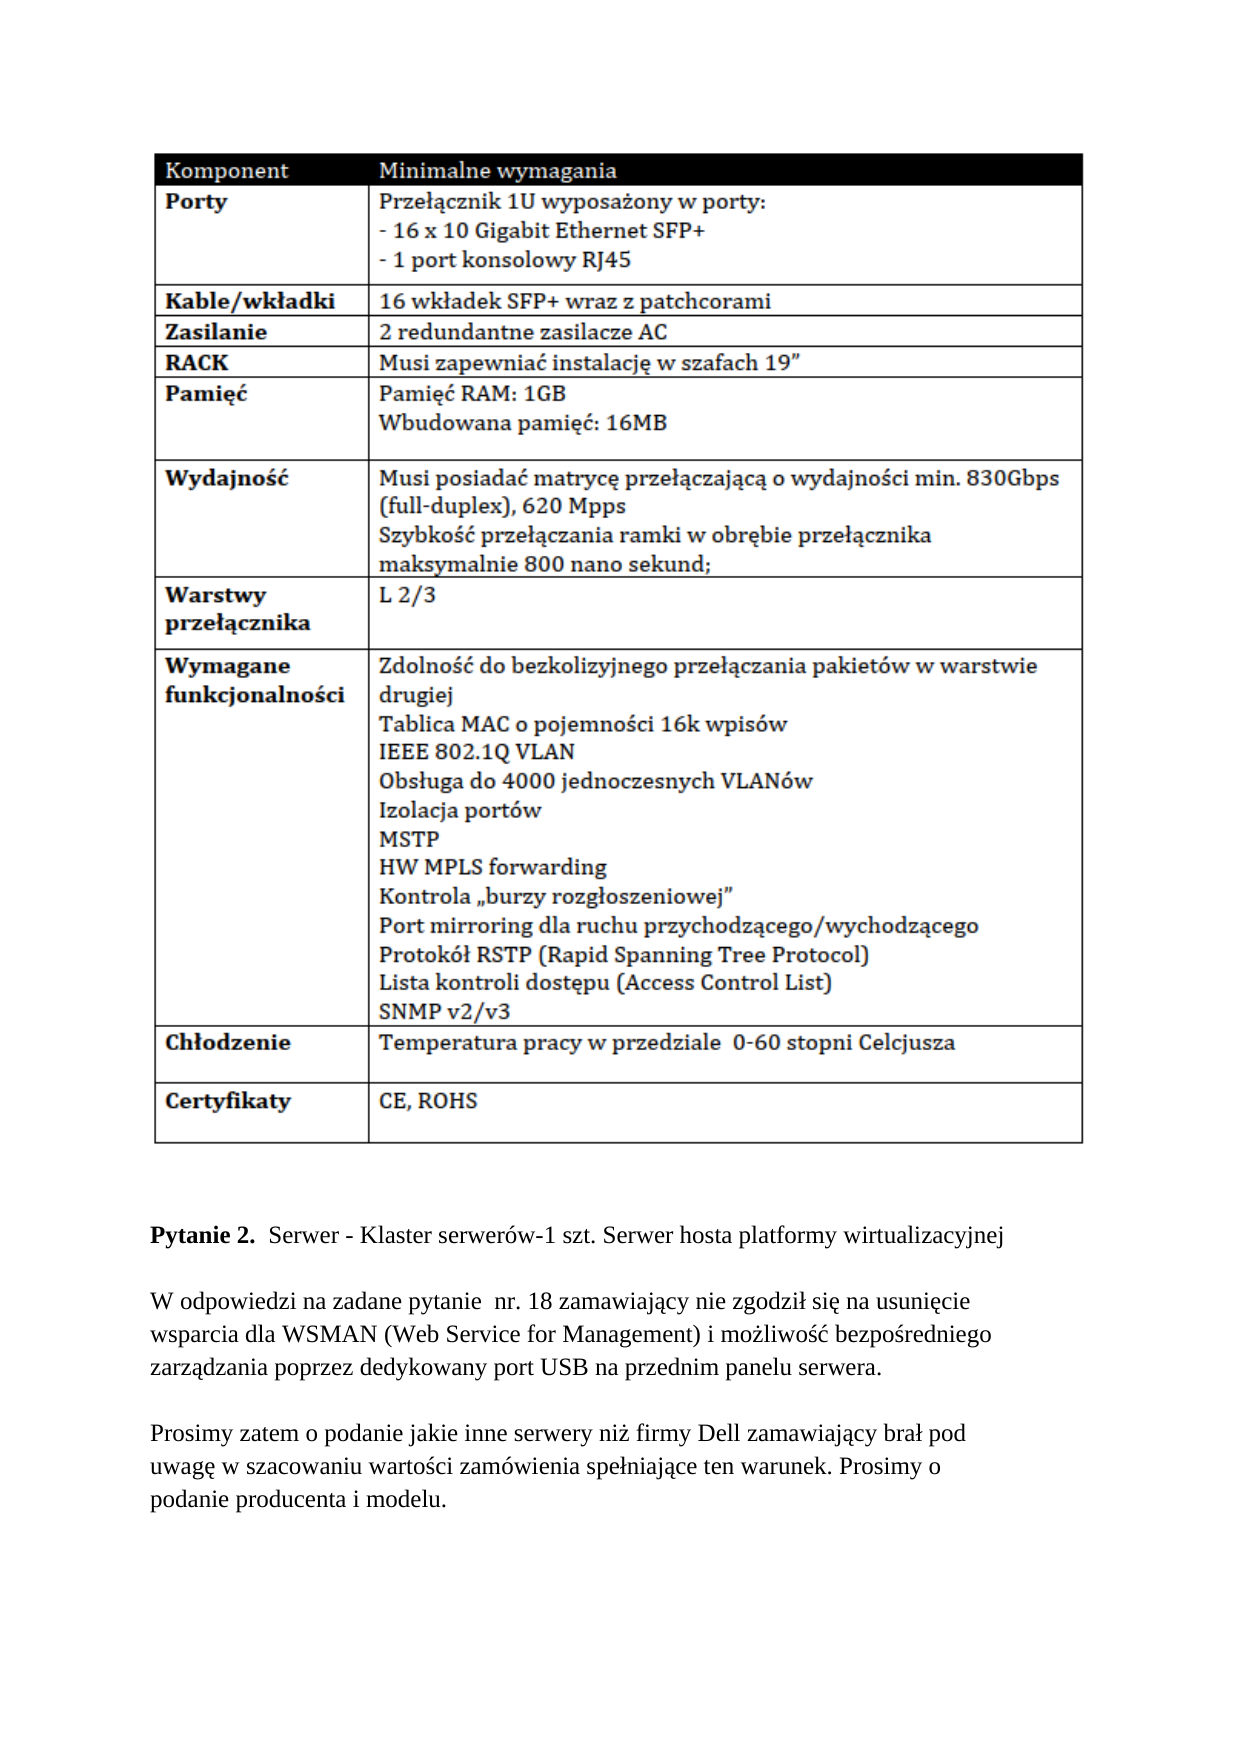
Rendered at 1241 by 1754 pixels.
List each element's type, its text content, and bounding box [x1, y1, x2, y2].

text Pytanie 2. Serwer - Klaster serwerów-1 szt. Serwer hosta platformy wirtualizacyjnej [150, 1220, 1090, 1249]
text wsparcia dla WSMAN (Web Service for Management) i możliwość bezpośredniego zarządzania poprzez dedykowany port USB na przednim panelu serwera. [150, 1319, 1090, 1381]
text Prosimy zatem o podanie jakie inne serwery niż firmy Dell zamawiający brał pod [150, 1418, 1090, 1447]
text podanie producenta i modelu. [150, 1484, 1090, 1513]
text uwagę w szacowaniu wartości zamówienia spełniające ten warunek. Prosimy o [150, 1451, 1090, 1480]
picture [150, 150, 1091, 1150]
text W odpowiedzi na zadane pytanie nr. 18 zamawiający nie zgodził się na usunięcie [150, 1286, 1090, 1315]
